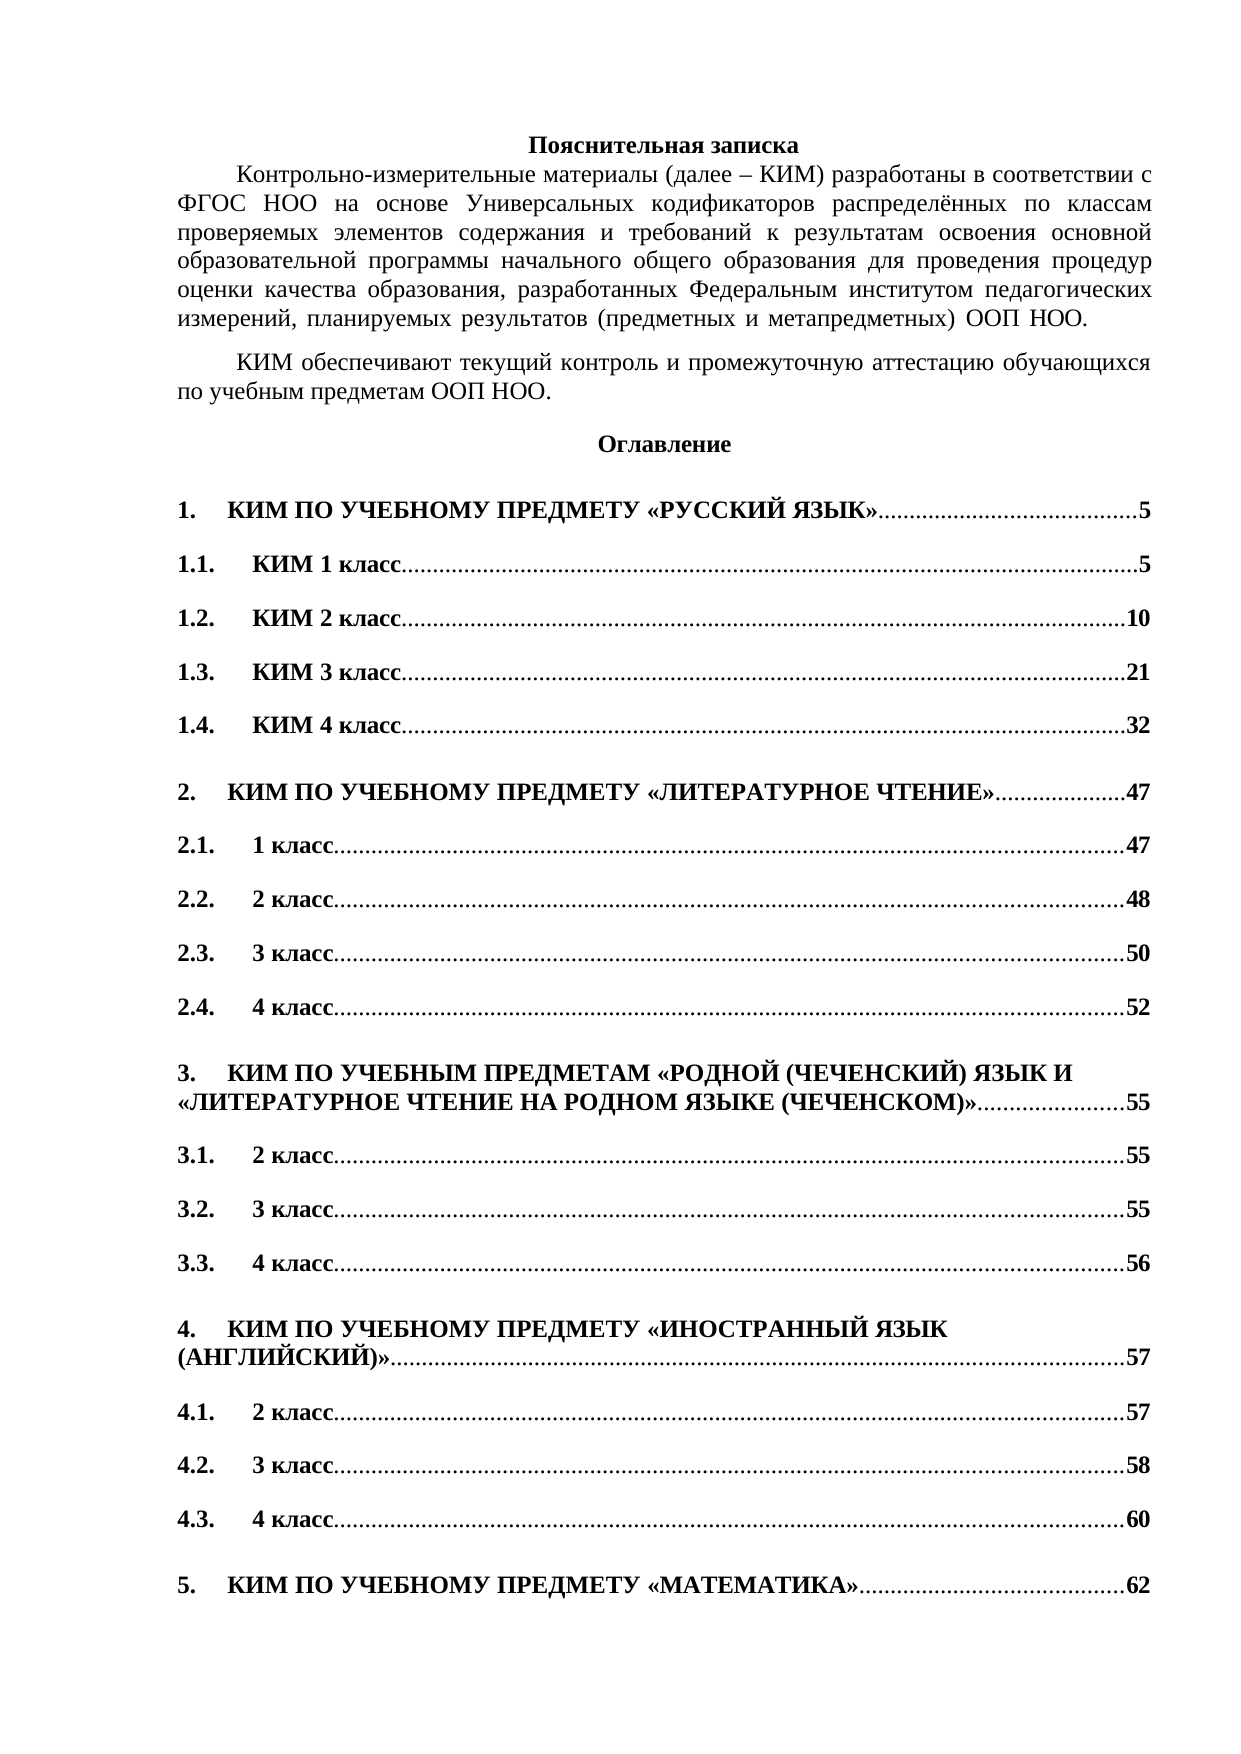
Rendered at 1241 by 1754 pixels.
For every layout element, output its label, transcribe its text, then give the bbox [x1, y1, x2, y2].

text Пояснительная записка [528, 131, 1196, 159]
text КИМ обеспечивают текущий контроль и промежуточную аттестацию обучающихся по учебным предметам ООП НОО. [177, 347, 1151, 404]
text Контрольно-измерительные материалы (далее – КИМ) разработаны в соответствии с ФГОС НОО на основе Универсальных кодификаторов распределённых по классам проверяемых элементов содержания и требований к результатам освоения основной образовательной программы начального общего образования для проведения процедур оценки качества образования, разработанных Федеральным институтом педагогических измерений, планируемых результатов (предметных и метапредметных) ООП НОО. [177, 159, 1153, 332]
text Оглавление [172, 429, 1156, 458]
